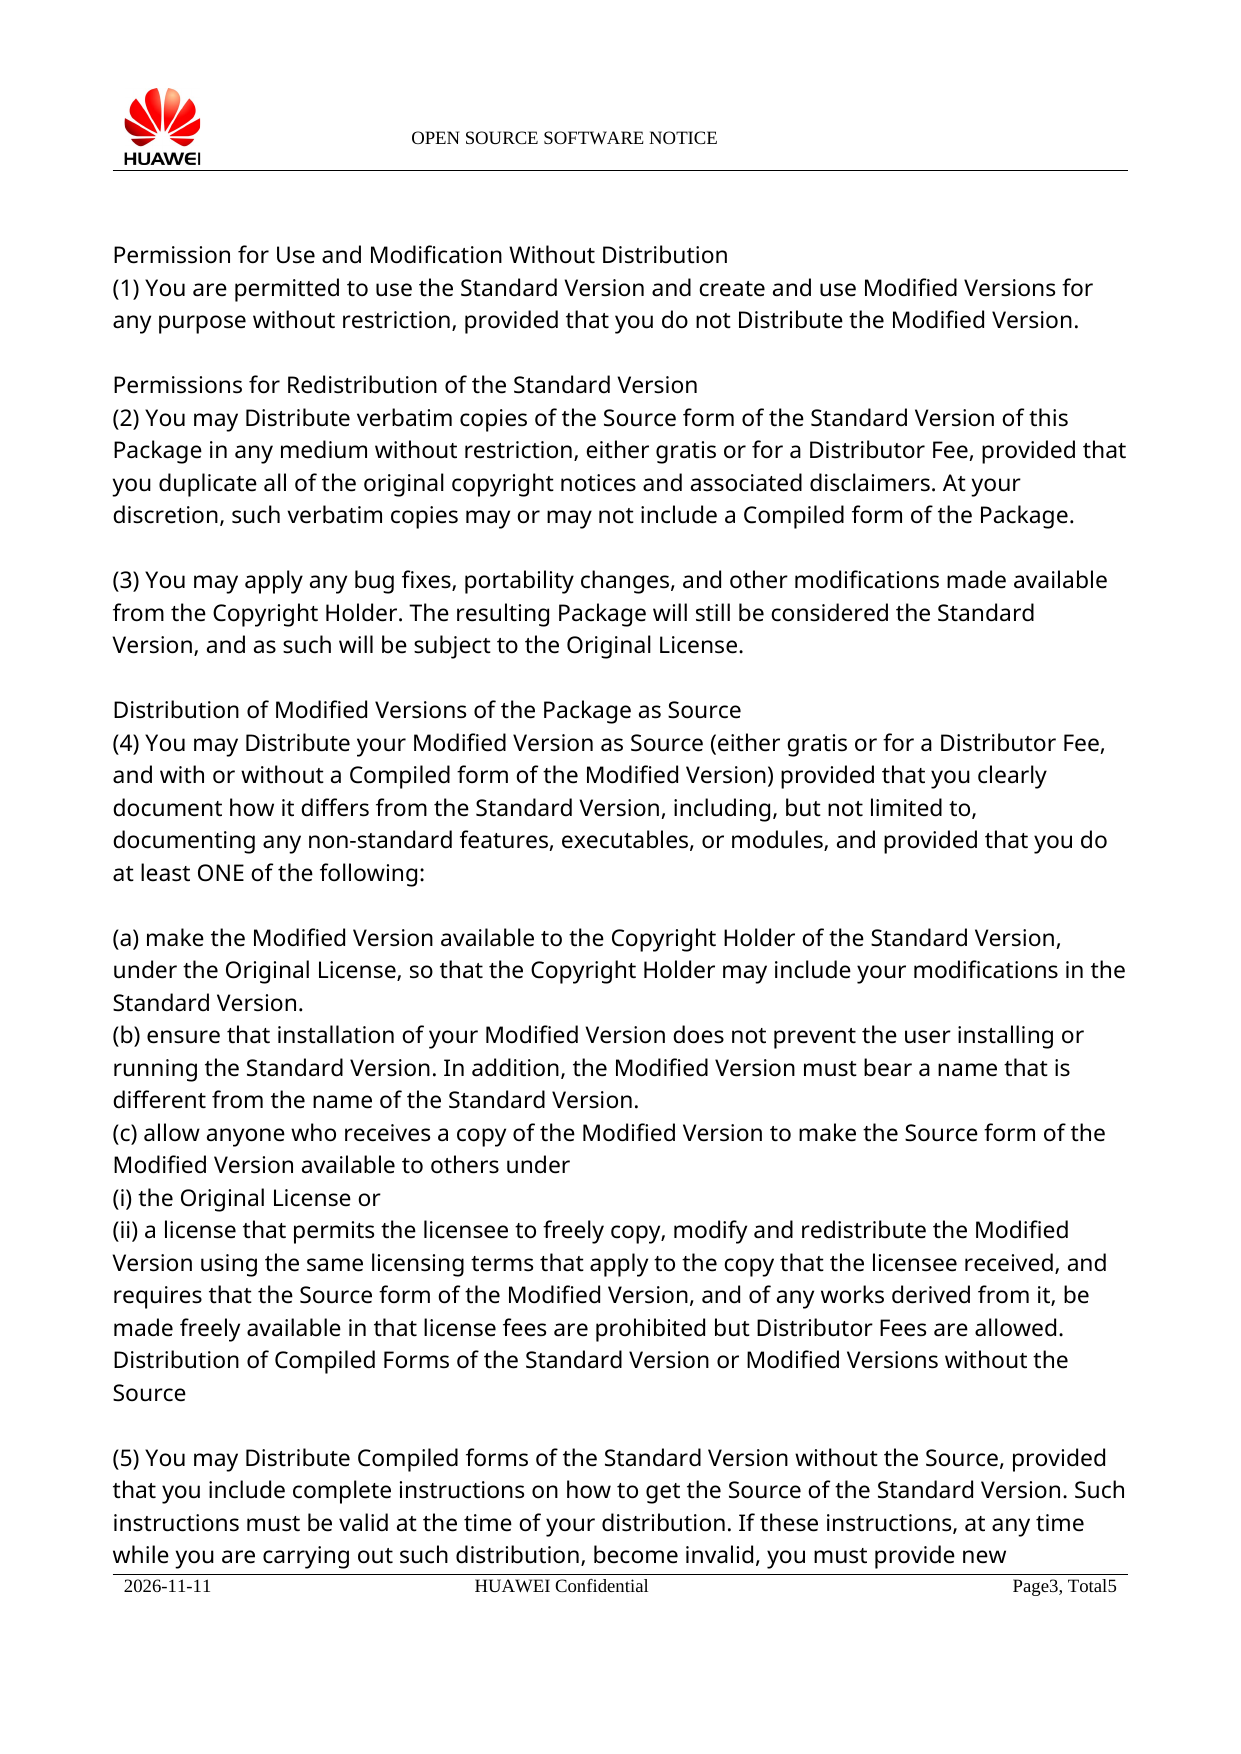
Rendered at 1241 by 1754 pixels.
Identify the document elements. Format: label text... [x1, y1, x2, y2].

text (4) You may Distribute your Modified Version as Source (either gratis or for a Distributor Fee, and with or without a Compiled form of the Modified Version) provided that you clearly document how it differs from the Standard Version, including, but not limited to, documenting any non-standard features, executables, or modules, and provided that you do at least ONE of the following: [112, 726, 1128, 889]
text (b) ensure that installation of your Modified Version does not prevent the user installing or running the Standard Version. In addition, the Modified Version must bear a name that is different from the name of the Standard Version. [112, 1019, 1128, 1116]
text (1) You are permitted to use the Standard Version and create and use Modified Versions for any purpose without restriction, provided that you do not Distribute the Modified Version. [112, 271, 1128, 336]
text (2) You may Distribute verbatim copies of the Source form of the Standard Version of this Package in any medium without restriction, either gratis or for a Distributor Fee, provided that you duplicate all of the original copyright notices and associated disclaimers. At your discretion, such verbatim copies may or may not include a Compiled form of the Package. [112, 401, 1128, 531]
text Distribution of Modified Versions of the Package as Source [112, 694, 1128, 726]
text (ii) a license that permits the licensee to freely copy, modify and redistribute the Modified Version using the same licensing terms that apply to the copy that the licensee received, and requires that the Source form of the Modified Version, and of any works derived from it, be made freely available in that license fees are prohibited but Distributor Fees are allowed. [112, 1214, 1128, 1344]
text Distribution of Compiled Forms of the Standard Version or Modified Versions without the Source [112, 1344, 1128, 1409]
text Permissions for Redistribution of the Standard Version [112, 369, 1128, 401]
text (a) make the Modified Version available to the Copyright Holder of the Standard Version, under the Original License, so that the Copyright Holder may include your modifications in the Standard Version. [112, 921, 1128, 1019]
text Permission for Use and Modification Without Distribution [112, 239, 1128, 271]
text (3) You may apply any bug fixes, portability changes, and other modifications made available from the Copyright Holder. The resulting Package will still be considered the Standard Version, and as such will be subject to the Original License. [112, 564, 1128, 661]
text (c) allow anyone who receives a copy of the Modified Version to make the Source form of the Modified Version available to others under [112, 1116, 1128, 1181]
picture [124, 88, 201, 165]
text (i) the Original License or [112, 1181, 1128, 1214]
